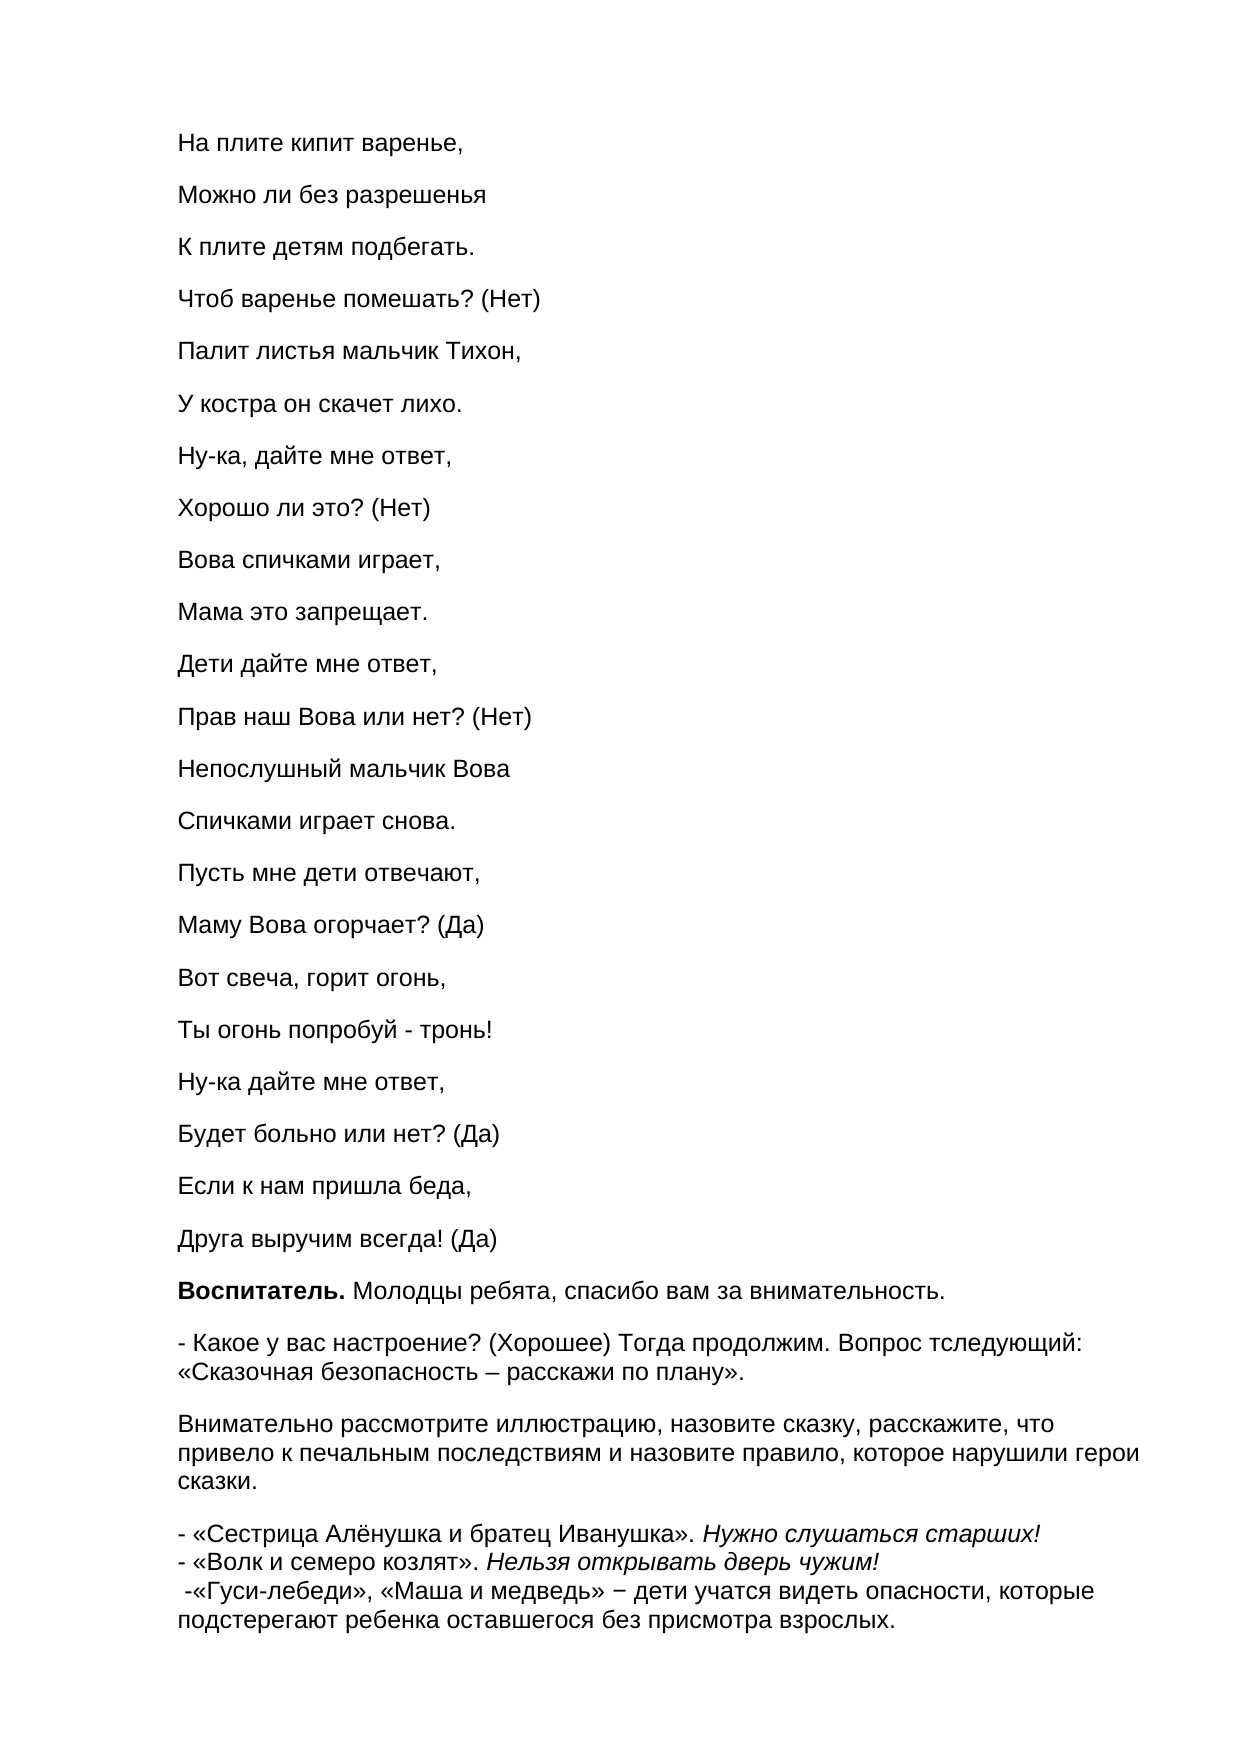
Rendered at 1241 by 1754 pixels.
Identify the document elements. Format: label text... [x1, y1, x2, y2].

text - «Волк и семеро козлят». Нельзя открывать дверь чужим! [177, 1547, 1152, 1576]
text Спичками играет снова. [177, 806, 1152, 835]
text Прав наш Вова или нет? (Нет) [177, 702, 1152, 730]
text Дети дайте мне ответ, [177, 649, 1152, 678]
text - «Сестрица Алёнушка и братец Иванушка». Нужно слушаться старших! [177, 1518, 1152, 1547]
text Пусть мне дети отвечают, [177, 858, 1152, 887]
text Если к нам пришла беда, [177, 1171, 1152, 1200]
text Вова спичками играет, [177, 545, 1152, 574]
text Хорошо ли это? (Нет) [177, 493, 1152, 522]
text Вот свеча, горит огонь, [177, 963, 1152, 991]
text Внимательно рассмотрите иллюстрацию, назовите сказку, расскажите, что привело к печальным последствиям и назовите правило, которое нарушили герои сказки. [177, 1409, 1152, 1495]
text Чтоб варенье помешать? (Нет) [177, 284, 1152, 313]
text Маму Вова огорчает? (Да) [177, 910, 1152, 939]
text Мама это запрещает. [177, 597, 1152, 626]
text Ты огонь попробуй - тронь! [177, 1015, 1152, 1043]
text Ну-ка дайте мне ответ, [177, 1067, 1152, 1096]
text -«Гуси-лебеди», «Маша и медведь» − дети учатся видеть опасности, которые подстерегают ребенка оставшегося без присмотра взрослых. [177, 1576, 1152, 1633]
text К плите детям подбегать. [177, 232, 1152, 261]
text Можно ли без разрешенья [177, 180, 1152, 208]
text - Какое у вас настроение? (Хорошее) Тогда продолжим. Вопрос тследующий: «Сказочная безопасность – расскажи по плану». [177, 1328, 1152, 1385]
text У костра он скачет лихо. [177, 388, 1152, 417]
text Палит листья мальчик Тихон, [177, 336, 1152, 365]
text Ну-ка, дайте мне ответ, [177, 441, 1152, 469]
text Непослушный мальчик Вова [177, 754, 1152, 783]
text Воспитатель. Молодцы ребята, спасибо вам за внимательность. [177, 1276, 1152, 1304]
text Будет больно или нет? (Да) [177, 1119, 1152, 1148]
text Друга выручим всегда! (Да) [177, 1223, 1152, 1252]
text На плите кипит варенье, [177, 128, 1152, 156]
